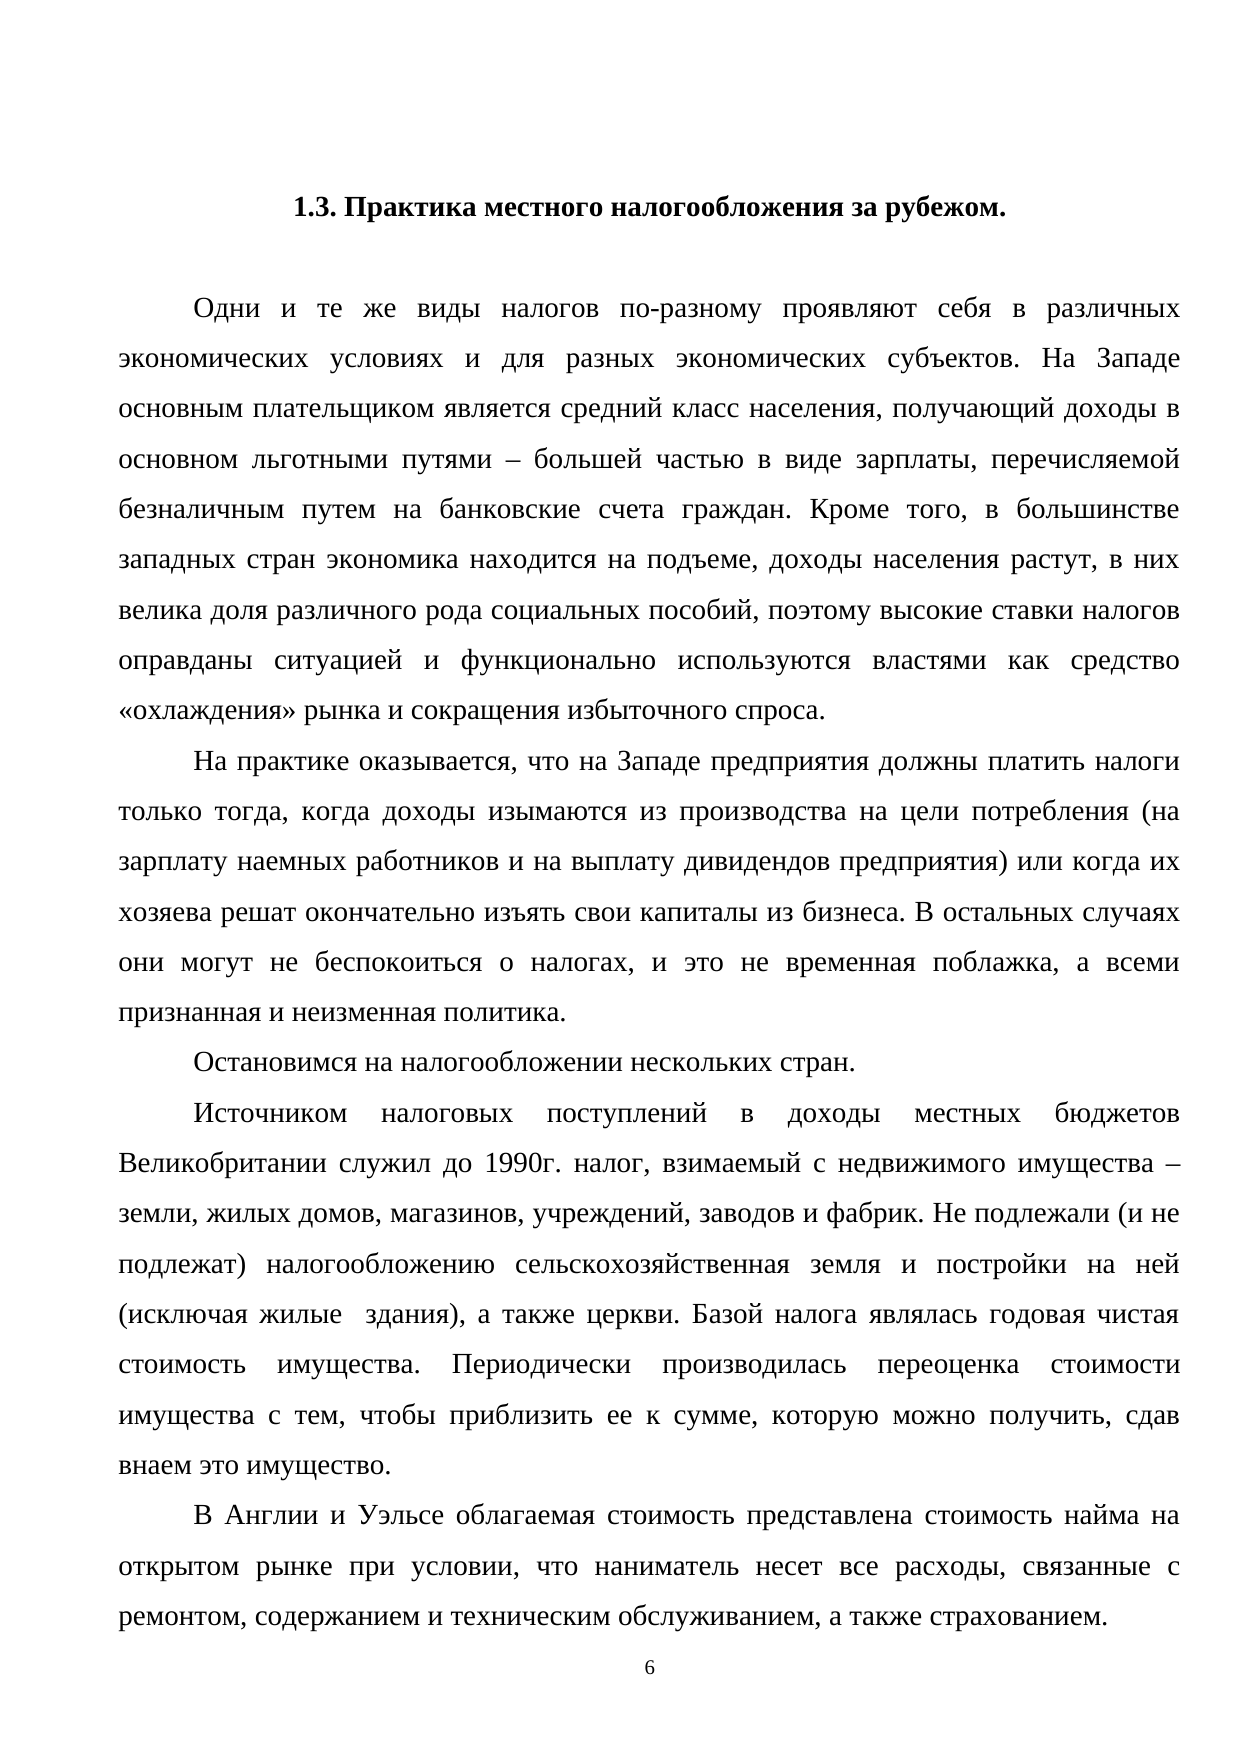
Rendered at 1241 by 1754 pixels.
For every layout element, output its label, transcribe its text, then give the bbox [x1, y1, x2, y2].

text Одни и те же виды налогов по-разному проявляют себя в различных экономических условиях и для разных экономических субъектов. На Западе основным плательщиком является средний класс населения, получающий доходы в основном льготными путями – большей частью в виде зарплаты, перечисляемой безналичным путем на банковские счета граждан. Кроме того, в большинстве западных стран экономика находится на подъеме, доходы населения растут, в них велика доля различного рода социальных пособий, поэтому высокие ставки налогов оправданы ситуацией и функционально используются властями как средство «охлаждения» рынка и сокращения избыточного спроса. [118, 290, 1181, 726]
text 1.3. Практика местного налогообложения за рубежом. [118, 189, 1181, 223]
text Источником налоговых поступлений в доходы местных бюджетов Великобритании служил до 1990г. налог, взимаемый с недвижимого имущества – земли, жилых домов, магазинов, учреждений, заводов и фабрик. Не подлежали (и не подлежат) налогообложению сельскохозяйственная земля и постройки на ней (исключая жилые здания), а также церкви. Базой налога являлась годовая чистая стоимость имущества. Периодически производилась переоценка стоимости имущества с тем, чтобы приблизить ее к сумме, которую можно получить, сдав внаем это имущество. [118, 1095, 1181, 1481]
text Остановимся на налогообложении нескольких стран. [118, 1044, 1181, 1078]
text В Англии и Уэльсе облагаемая стоимость представлена стоимость найма на открытом рынке при условии, что наниматель несет все расходы, связанные с ремонтом, содержанием и техническим обслуживанием, а также страхованием. [118, 1497, 1181, 1632]
text На практике оказывается, что на Западе предприятия должны платить налоги только тогда, когда доходы изымаются из производства на цели потребления (на зарплату наемных работников и на выплату дивидендов предприятия) или когда их хозяева решат окончательно изъять свои капиталы из бизнеса. В остальных случаях они могут не беспокоиться о налогах, и это не временная поблажка, а всеми признанная и неизменная политика. [118, 743, 1181, 1028]
